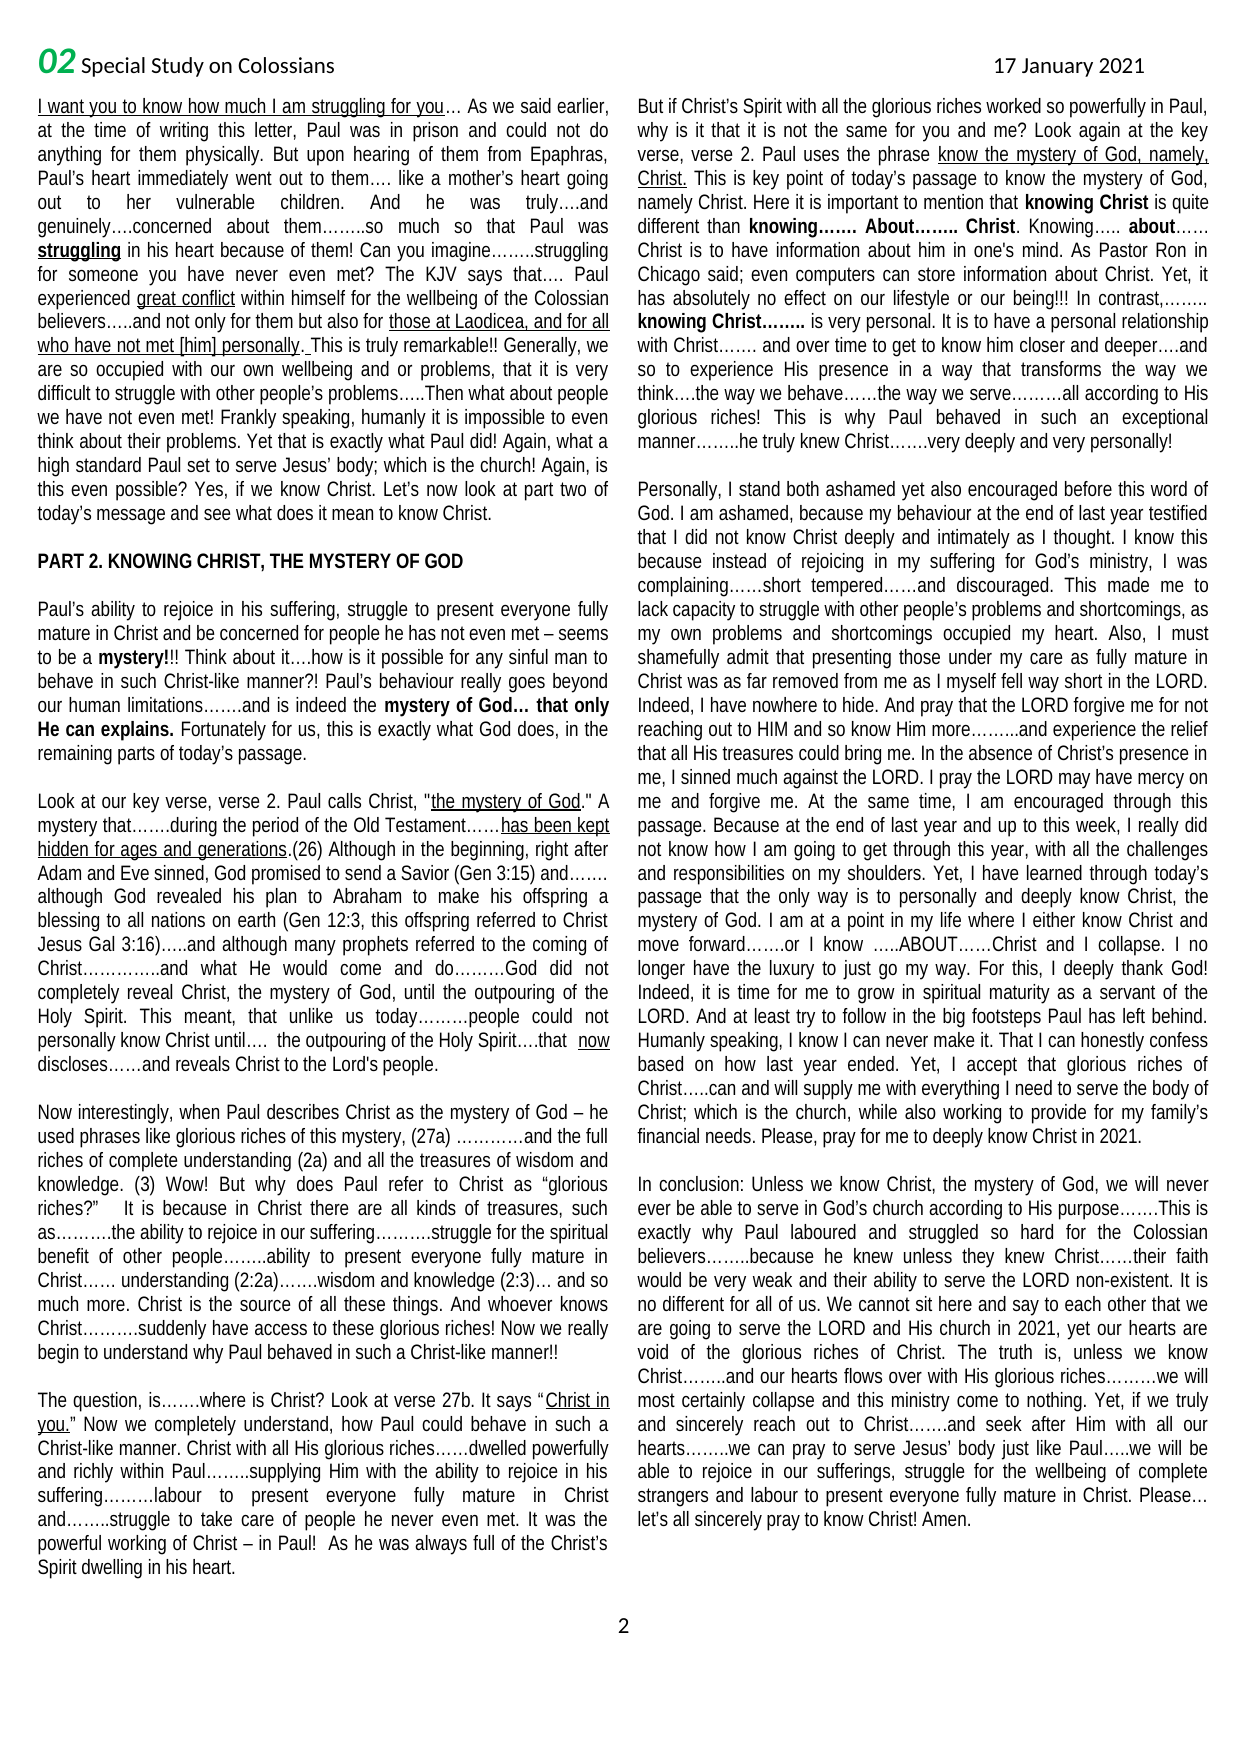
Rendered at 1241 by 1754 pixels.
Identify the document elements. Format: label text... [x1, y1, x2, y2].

text In conclusion: Unless we know Christ, the mystery of God, we will never ever be able to serve in God’s church according to His purpose…….This is exactly why Paul laboured and struggled so hard for the Colossian believers……..because he knew unless they knew Christ……their faith would be very weak and their ability to serve the LORD non-existent. It is no different for all of us. We cannot sit here and say to each other that we are going to serve the LORD and His church in 2021, yet our hearts are void of the glorious riches of Christ. The truth is, unless we know Christ……..and our hearts flows over with His glorious riches………we will most certainly collapse and this ministry come to nothing. Yet, if we truly and sincerely reach out to Christ…….and seek after Him with all our hearts……..we can pray to serve Jesus’ body just like Paul…..we will be able to rejoice in our sufferings, struggle for the wellbeing of complete strangers and labour to present everyone fully mature in Christ. Please…let’s all sincerely pray to know Christ! Amen. [637, 1172, 1209, 1531]
text PART 2. KNOWING CHRIST, THE MYSTERY OF GOD [37, 549, 609, 573]
text The question, is…….where is Christ? Look at verse 27b. It says “Christ in you.” Now we completely understand, how Paul could behave in such a Christ-like manner. Christ with all His glorious riches……dwelled powerfully and richly within Paul……..supplying Him with the ability to rejoice in his suffering………labour to present everyone fully mature in Christ and……..struggle to take care of people he never even met. It was the powerful working of Christ – in Paul! As he was always full of the Christ’s Spirit dwelling in his heart. [37, 1387, 609, 1579]
text But if Christ’s Spirit with all the glorious riches worked so powerfully in Paul, why is it that it is not the same for you and me? Look again at the key verse, verse 2. Paul uses the phrase know the mystery of God, namely, Christ. This is key point of today’s passage to know the mystery of God, namely Christ. Here it is important to mention that knowing Christ is quite different than knowing……. About…….. Christ. Knowing….. about…… Christ is to have information about him in one's mind. As Pastor Ron in Chicago said; even computers can store information about Christ. Yet, it has absolutely no effect on our lifestyle or our being!!! In contrast,…….. knowing Christ…….. is very personal. It is to have a personal relationship with Christ……. and over time to get to know him closer and deeper….and so to experience His presence in a way that transforms the way we think….the way we behave……the way we serve………all according to His glorious riches! This is why Paul behaved in such an exceptional manner……..he truly knew Christ…….very deeply and very personally! [637, 94, 1209, 453]
text Paul’s ability to rejoice in his suffering, struggle to present everyone fully mature in Christ and be concerned for people he has not even met – seems to be a mystery!!! Think about it….how is it possible for any sinful man to behave in such Christ-like manner?! Paul’s behaviour really goes beyond our human limitations…….and is indeed the mystery of God… that only He can explains. Fortunately for us, this is exactly what God does, in the remaining parts of today’s passage. [37, 597, 609, 764]
text Look at our key verse, verse 2. Paul calls Christ, "the mystery of God." A mystery that…….during the period of the Old Testament……has been kept hidden for ages and generations.(26) Although in the beginning, right after Adam and Eve sinned, God promised to send a Savior (Gen 3:15) and……. although God revealed his plan to Abraham to make his offspring a blessing to all nations on earth (Gen 12:3, this offspring referred to Christ Jesus Gal 3:16)…..and although many prophets referred to the coming of Christ…………..and what He would come and do………God did not completely reveal Christ, the mystery of God, until the outpouring of the Holy Spirit. This meant, that unlike us today………people could not personally know Christ until…. the outpouring of the Holy Spirit….that now discloses……and reveals Christ to the Lord's people. [37, 788, 609, 1076]
text Personally, I stand both ashamed yet also encouraged before this word of God. I am ashamed, because my behaviour at the end of last year testified that I did not know Christ deeply and intimately as I thought. I know this because instead of rejoicing in my suffering for God’s ministry, I was complaining……short tempered……and discouraged. This made me to lack capacity to struggle with other people’s problems and shortcomings, as my own problems and shortcomings occupied my heart. Also, I must shamefully admit that presenting those under my care as fully mature in Christ was as far removed from me as I myself fell way short in the LORD. Indeed, I have nowhere to hide. And pray that the LORD forgive me for not reaching out to HIM and so know Him more……...and experience the relief that all His treasures could bring me. In the absence of Christ’s presence in me, I sinned much against the LORD. I pray the LORD may have mercy on me and forgive me. At the same time, I am encouraged through this passage. Because at the end of last year and up to this week, I really did not know how I am going to get through this year, with all the challenges and responsibilities on my shoulders. Yet, I have learned through today’s passage that the only way is to personally and deeply know Christ, the mystery of God. I am at a point in my life where I either know Christ and move forward…….or I know …..ABOUT……Christ and I collapse. I no longer have the luxury to just go my way. For this, I deeply thank God! Indeed, it is time for me to grow in spiritual maturity as a servant of the LORD. And at least try to follow in the big footsteps Paul has left behind. Humanly speaking, I know I can never make it. That I can honestly confess based on how last year ended. Yet, I accept that glorious riches of Christ…..can and will supply me with everything I need to serve the body of Christ; which is the church, while also working to provide for my family’s financial needs. Please, pray for me to deeply know Christ in 2021. [637, 477, 1209, 1148]
text Now interestingly, when Paul describes Christ as the mystery of God – he used phrases like glorious riches of this mystery, (27a) …………and the full riches of complete understanding (2a) and all the treasures of wisdom and knowledge. (3) Wow! But why does Paul refer to Christ as “glorious riches?” It is because in Christ there are all kinds of treasures, such as……….the ability to rejoice in our suffering……….struggle for the spiritual benefit of other people……..ability to present everyone fully mature in Christ…… understanding (2:2a)…….wisdom and knowledge (2:3)… and so much more. Christ is the source of all these things. And whoever knows Christ……….suddenly have access to these glorious riches! Now we really begin to understand why Paul behaved in such a Christ-like manner!! [37, 1100, 609, 1363]
